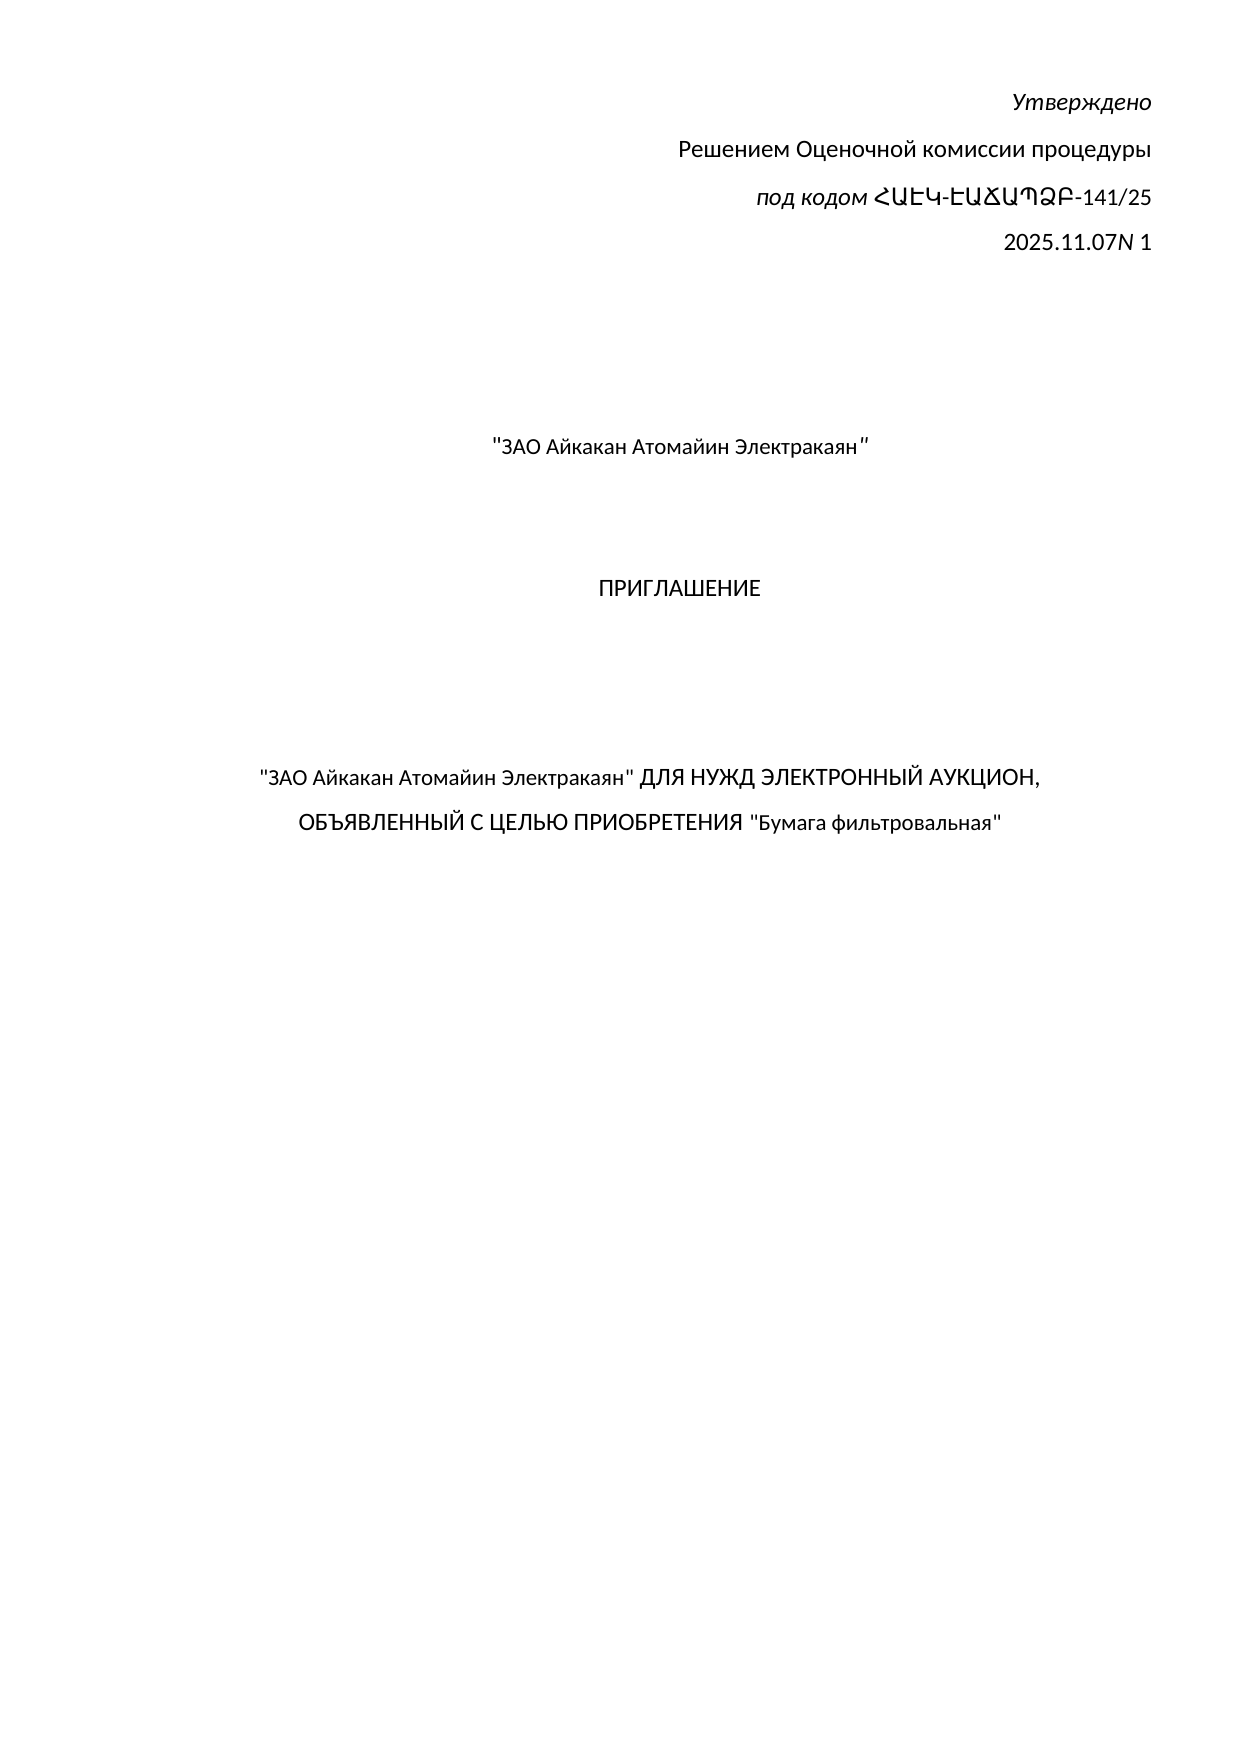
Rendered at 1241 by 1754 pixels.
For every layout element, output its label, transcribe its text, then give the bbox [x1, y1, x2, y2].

text ПРИГЛАШЕНИЕ [148, 572, 1152, 603]
text ОБЪЯВЛЕННЫЙ С ЦЕЛЬЮ ПРИОБРЕТЕНИЯ "Бумага фильтровальная" [148, 807, 1152, 837]
text "ЗАО Айкакан Атомайин Электракаян" ДЛЯ НУЖД ЭЛЕКТРОННЫЙ АУКЦИОН, [148, 761, 1152, 791]
text под кодом ՀԱԷԿ-ԷԱՃԱՊՁԲ-141/25 2025.11.07 N 1 [148, 181, 1152, 257]
text "ЗАО Айкакан Атомайин Электракаян" [148, 431, 1152, 461]
text Решением Оценочной комиссии процедуры [148, 134, 1152, 164]
text Утверждено [148, 86, 1152, 117]
